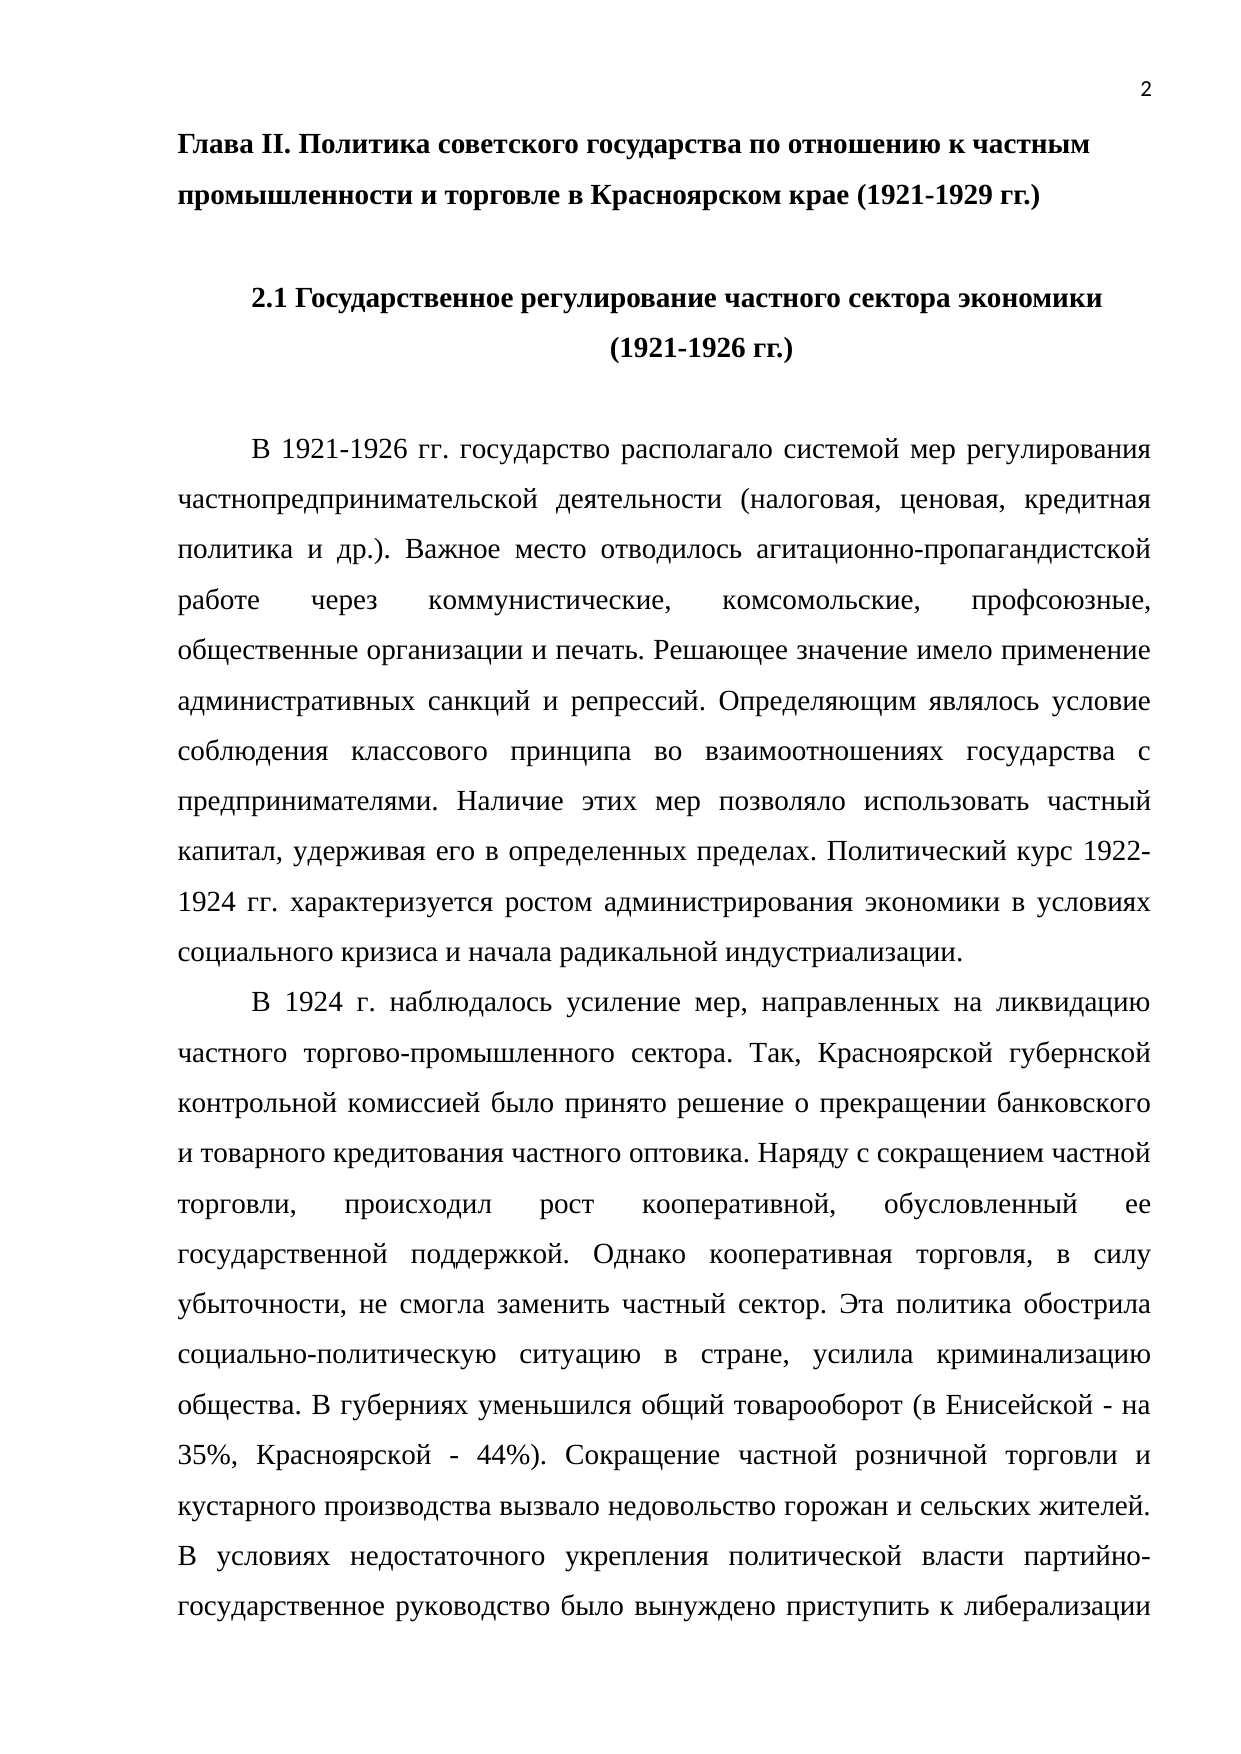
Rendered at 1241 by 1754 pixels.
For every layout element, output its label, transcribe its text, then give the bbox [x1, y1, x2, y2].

subtitle Глава II. Политика советского государства по отношению к частным промышленности и торговле в Красноярском крае (1921-1929 гг.) [177, 126, 1152, 210]
text В 1921-1926 гг. государство располагало системой мер регулирования частнопредпринимательской деятельности (налоговая, ценовая, кредитная политика и др.). Важное место отводилось агитационно-пропагандистской работе через коммунистические, комсомольские, профсоюзные, общественные организации и печать. Решающее значение имело применение административных санкций и репрессий. Определяющим являлось условие соблюдения классового принципа во взаимоотношениях государства с предпринимателями. Наличие этих мер позволяло использовать частный капитал, удерживая его в определенных пределах. Политический курс 1922-1924 гг. характеризуется ростом администрирования экономики в условиях социального кризиса и начала радикальной индустриализации. [177, 431, 1152, 968]
subtitle (1921-1926 гг.) [177, 330, 1152, 364]
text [177, 984, 1152, 1622]
subtitle 2.1 Государственное регулирование частного сектора экономики [177, 280, 1152, 314]
